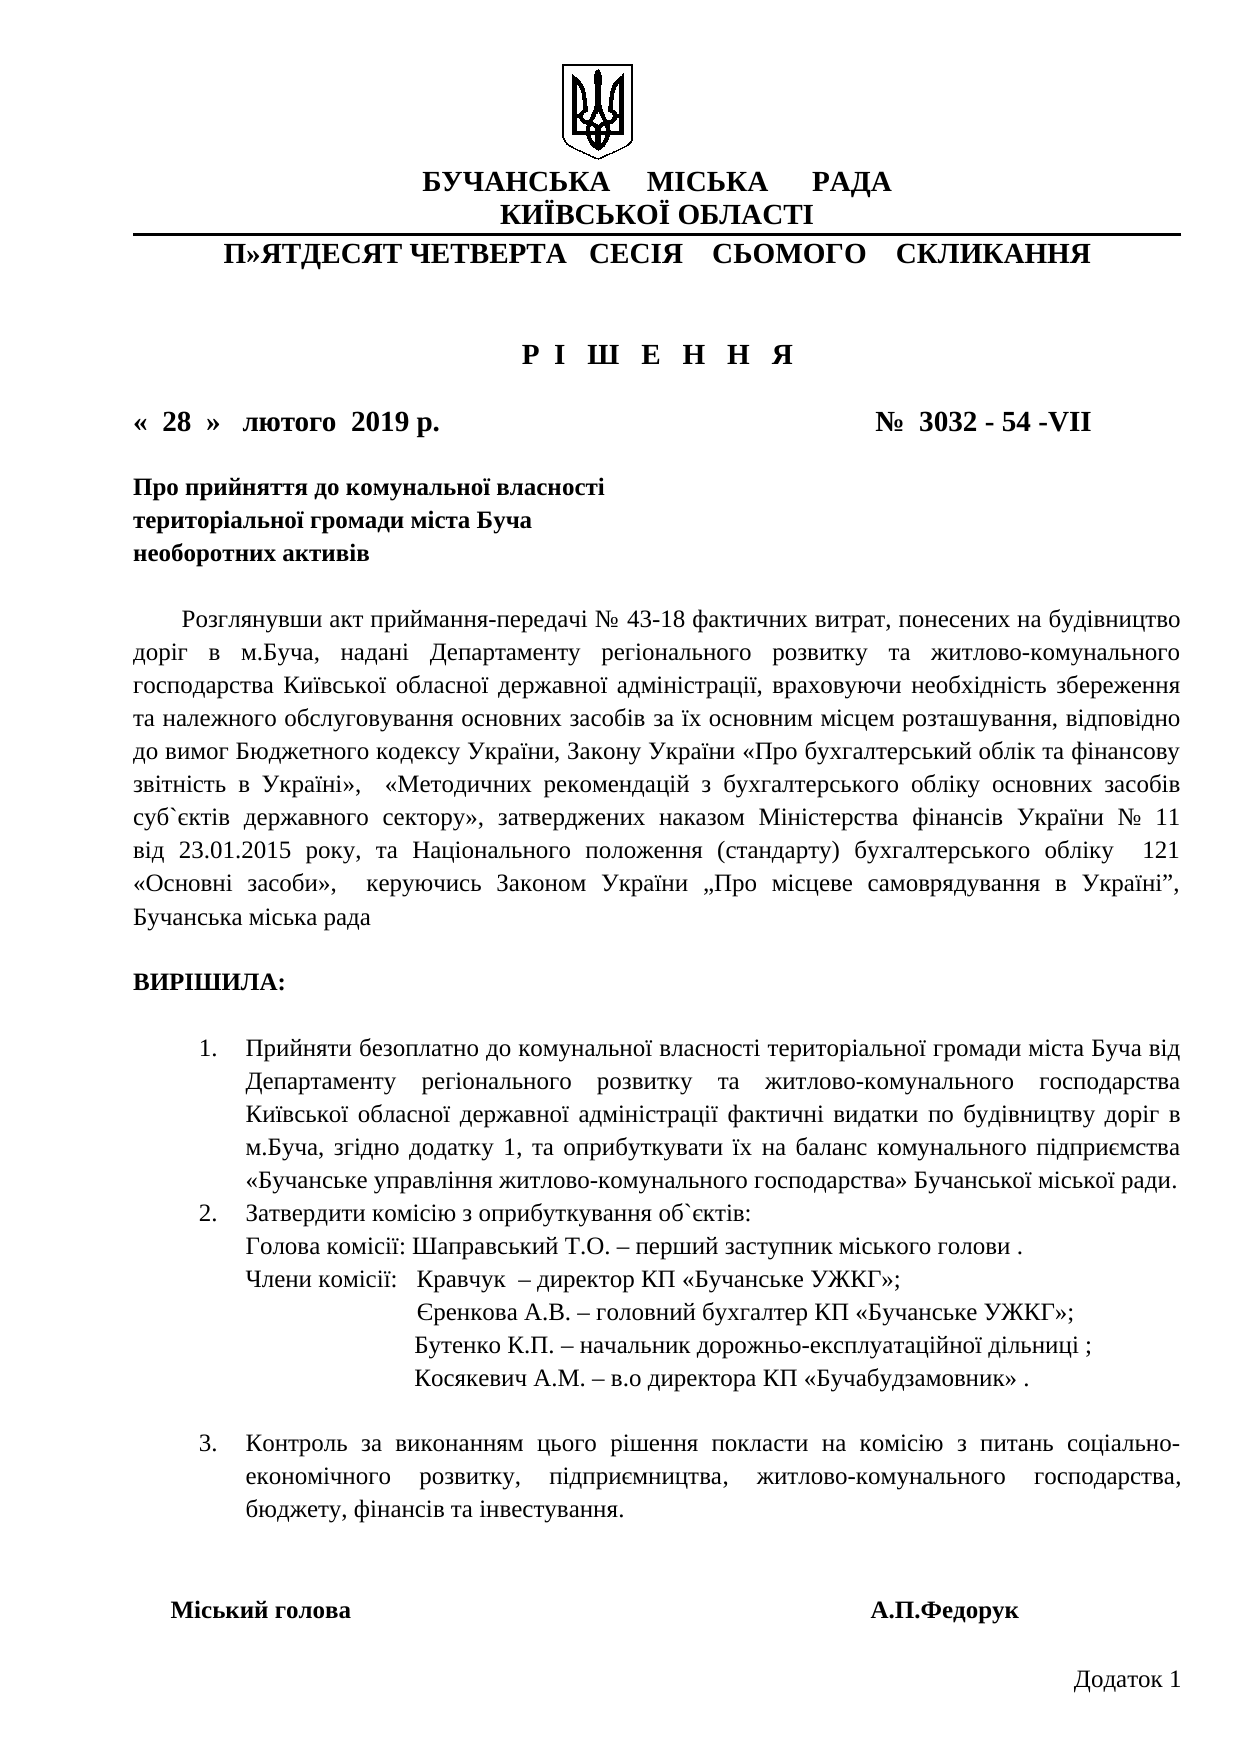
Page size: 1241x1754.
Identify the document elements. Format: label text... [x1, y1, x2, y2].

text Міський голова А.П.Федорук [170, 1595, 1181, 1623]
text Розглянувши акт приймання-передачі № 43-18 фактичних витрат, понесених на будівництво доріг в м.Буча, надані Департаменту регіонального розвитку та житлово-комунального господарства Київської обласної державної адміністрації, враховуючи необхідність збереження та належного обслуговування основних засобів за їх основним місцем розташування, відповідно до вимог Бюджетного кодексу України, Закону України «Про бухгалтерський облік та фінансову звітність в Україні», «Методичних рекомендацій з бухгалтерського обліку основних засобів суб`єктів державного сектору», затверджених наказом Міністерства фінансів України № 11 від 23.01.2015 року, та Національного положення (стандарту) бухгалтерського обліку 121 «Основні засоби», керуючись Законом України „Про місцеве самоврядування в Україні”, Бучанська міська рада [133, 604, 1181, 930]
list Бутенко К.П. – начальник дорожньо-експлуатаційної дільниці ; [245, 1330, 1181, 1359]
text П»ЯТДЕСЯТ ЧЕТВЕРТА СЕСІЯ СЬОМОГО СКЛИКАННЯ [133, 236, 1181, 269]
subtitle КИЇВСЬКОЇ ОБЛАСТІ [133, 197, 1181, 233]
text Додаток 1 [133, 1664, 1181, 1692]
list Контроль за виконанням цього рішення покласти на комісію з питань соціально-економічного розвитку, підприємництва, житлово-комунального господарства, бюджету, фінансів та інвестування. [198, 1428, 1181, 1523]
text ВИРІШИЛА: [133, 967, 1181, 996]
text територіальної громади міста Буча [133, 505, 1181, 534]
subtitle « 28 » лютого 2019 р. № 3032 - 54 -VІІ [133, 404, 1181, 438]
text Про прийняття до комунальної власності [133, 472, 1181, 501]
list Косякевич А.М. – в.о директора КП «Бучабудзамовник» . [245, 1363, 1181, 1392]
list Прийняти безоплатно до комунальної власності територіальної громади міста Буча від Департаменту регіонального розвитку та житлово-комунального господарства Київської обласної державної адміністрації фактичні видатки по будівництву доріг в м.Буча, згідно додатку 1, та оприбуткувати їх на баланс комунального підприємства «Бучанське управління житлово-комунального господарства» Бучанської міської ради. [198, 1033, 1181, 1194]
list Голова комісії: Шаправський Т.О. – перший заступник міського голови . [245, 1231, 1181, 1260]
text Єренкова А.В. – головний бухгалтер КП «Бучанське УЖКГ»; [280, 1297, 1181, 1326]
subtitle Р І Ш Е Н Н Я [133, 337, 1181, 371]
list Члени комісії: Кравчук – директор КП «Бучанське УЖКГ»; [245, 1264, 1181, 1293]
text необоротних активів [133, 538, 1181, 567]
text БУЧАНСЬКА МІСЬКА РАДА [133, 164, 1181, 197]
list Затвердити комісію з оприбуткування об`єктів: [198, 1198, 1181, 1227]
